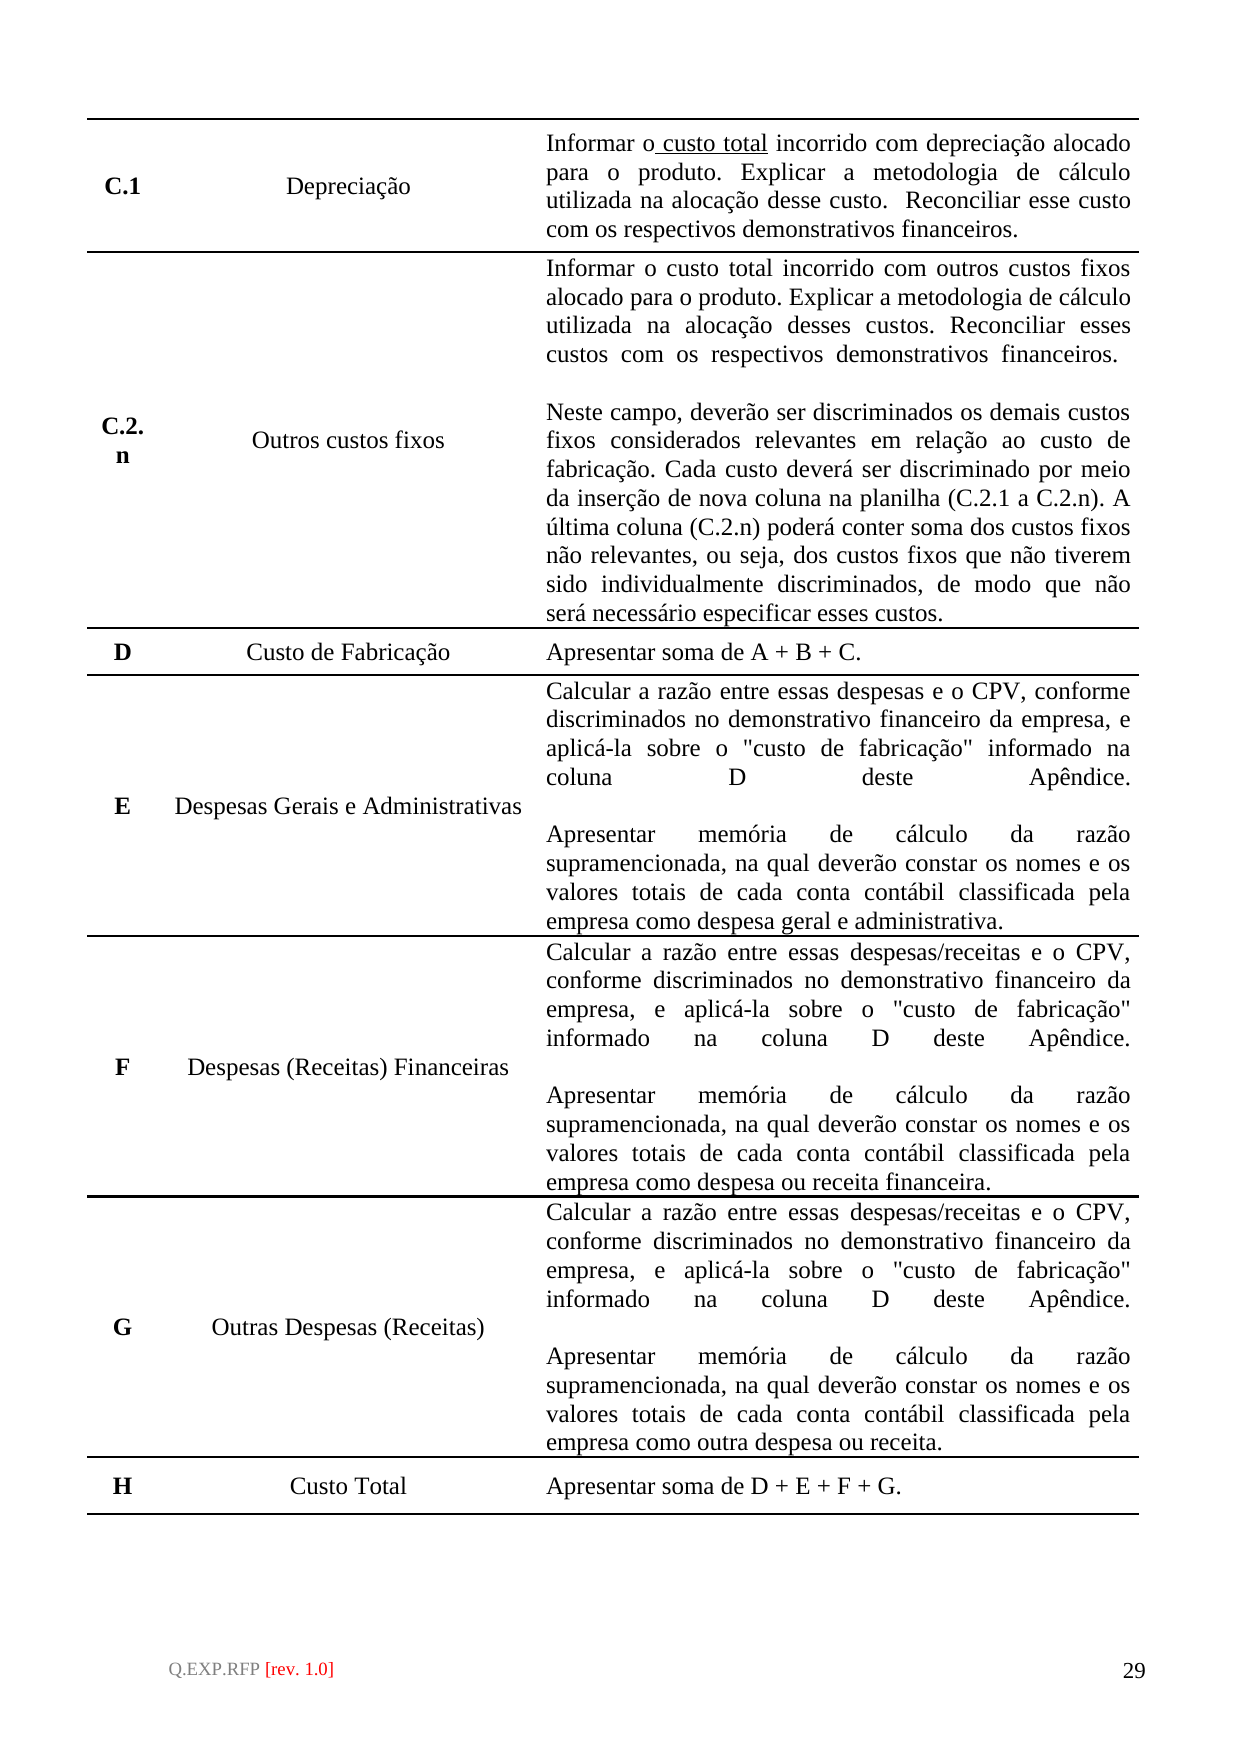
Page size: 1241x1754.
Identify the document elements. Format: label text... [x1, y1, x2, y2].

table_cell Outras Despesas (Receitas) [158, 1198, 538, 1456]
table_cell Apresentar soma de A + B + C. [539, 629, 1138, 674]
table_cell Informar o custo total incorrido com outros custos fixos alocado para o produto. Explicar a metodologia de cálculo utilizada na alocação desses custos. Reconciliar esses custos com os respectivos demonstrativos financeiros. Neste campo, deverão ser discriminados os demais custos fixos considerados relevantes em relação ao custo de fabricação. Cada custo deverá ser discriminado por meio da inserção de nova coluna na planilha (C.2.1 a C.2.n). A última coluna (C.2.n) poderá conter soma dos custos fixos não relevantes, ou seja, dos custos fixos que não tiverem sido individualmente discriminados, de modo que não será necessário especificar esses custos. [539, 253, 1138, 627]
table_cell Calcular a razão entre essas despesas/receitas e o CPV, conforme discriminados no demonstrativo financeiro da empresa, e aplicá-la sobre o "custo de fabricação" informado na coluna D deste Apêndice. Apresentar memória de cálculo da razão supramencionada, na qual deverão constar os nomes e os valores totais de cada conta contábil classificada pela empresa como outra despesa ou receita. [539, 1198, 1138, 1456]
table_cell G [87, 1198, 158, 1456]
table_cell Depreciação [158, 120, 538, 251]
table_cell Outros custos fixos [158, 253, 538, 627]
table_cell Despesas (Receitas) Financeiras [158, 937, 538, 1195]
table_cell Calcular a razão entre essas despesas/receitas e o CPV, conforme discriminados no demonstrativo financeiro da empresa, e aplicá-la sobre o "custo de fabricação" informado na coluna D deste Apêndice. Apresentar memória de cálculo da razão supramencionada, na qual deverão constar os nomes e os valores totais de cada conta contábil classificada pela empresa como despesa ou receita financeira. [539, 937, 1138, 1195]
table_cell Calcular a razão entre essas despesas e o CPV, conforme discriminados no demonstrativo financeiro da empresa, e aplicá-la sobre o "custo de fabricação" informado na coluna D deste Apêndice. Apresentar memória de cálculo da razão supramencionada, na qual deverão constar os nomes e os valores totais de cada conta contábil classificada pela empresa como despesa geral e administrativa. [539, 676, 1138, 934]
table_cell Apresentar soma de D + E + F + G. [539, 1458, 1138, 1512]
table_cell Informar o custo total incorrido com depreciação alocado para o produto. Explicar a metodologia de cálculo utilizada na alocação desse custo. Reconciliar esse custo com os respectivos demonstrativos financeiros. [539, 120, 1138, 251]
table_cell Despesas Gerais e Administrativas [158, 676, 538, 934]
table_cell Custo de Fabricação [158, 629, 538, 674]
table_cell Custo Total [158, 1458, 538, 1512]
table_cell H [87, 1458, 158, 1512]
table_cell E [87, 676, 158, 934]
table_cell F [87, 937, 158, 1195]
table_cell D [87, 629, 158, 674]
table_cell C.1 [87, 120, 158, 251]
table_cell C.2.n [87, 253, 158, 627]
